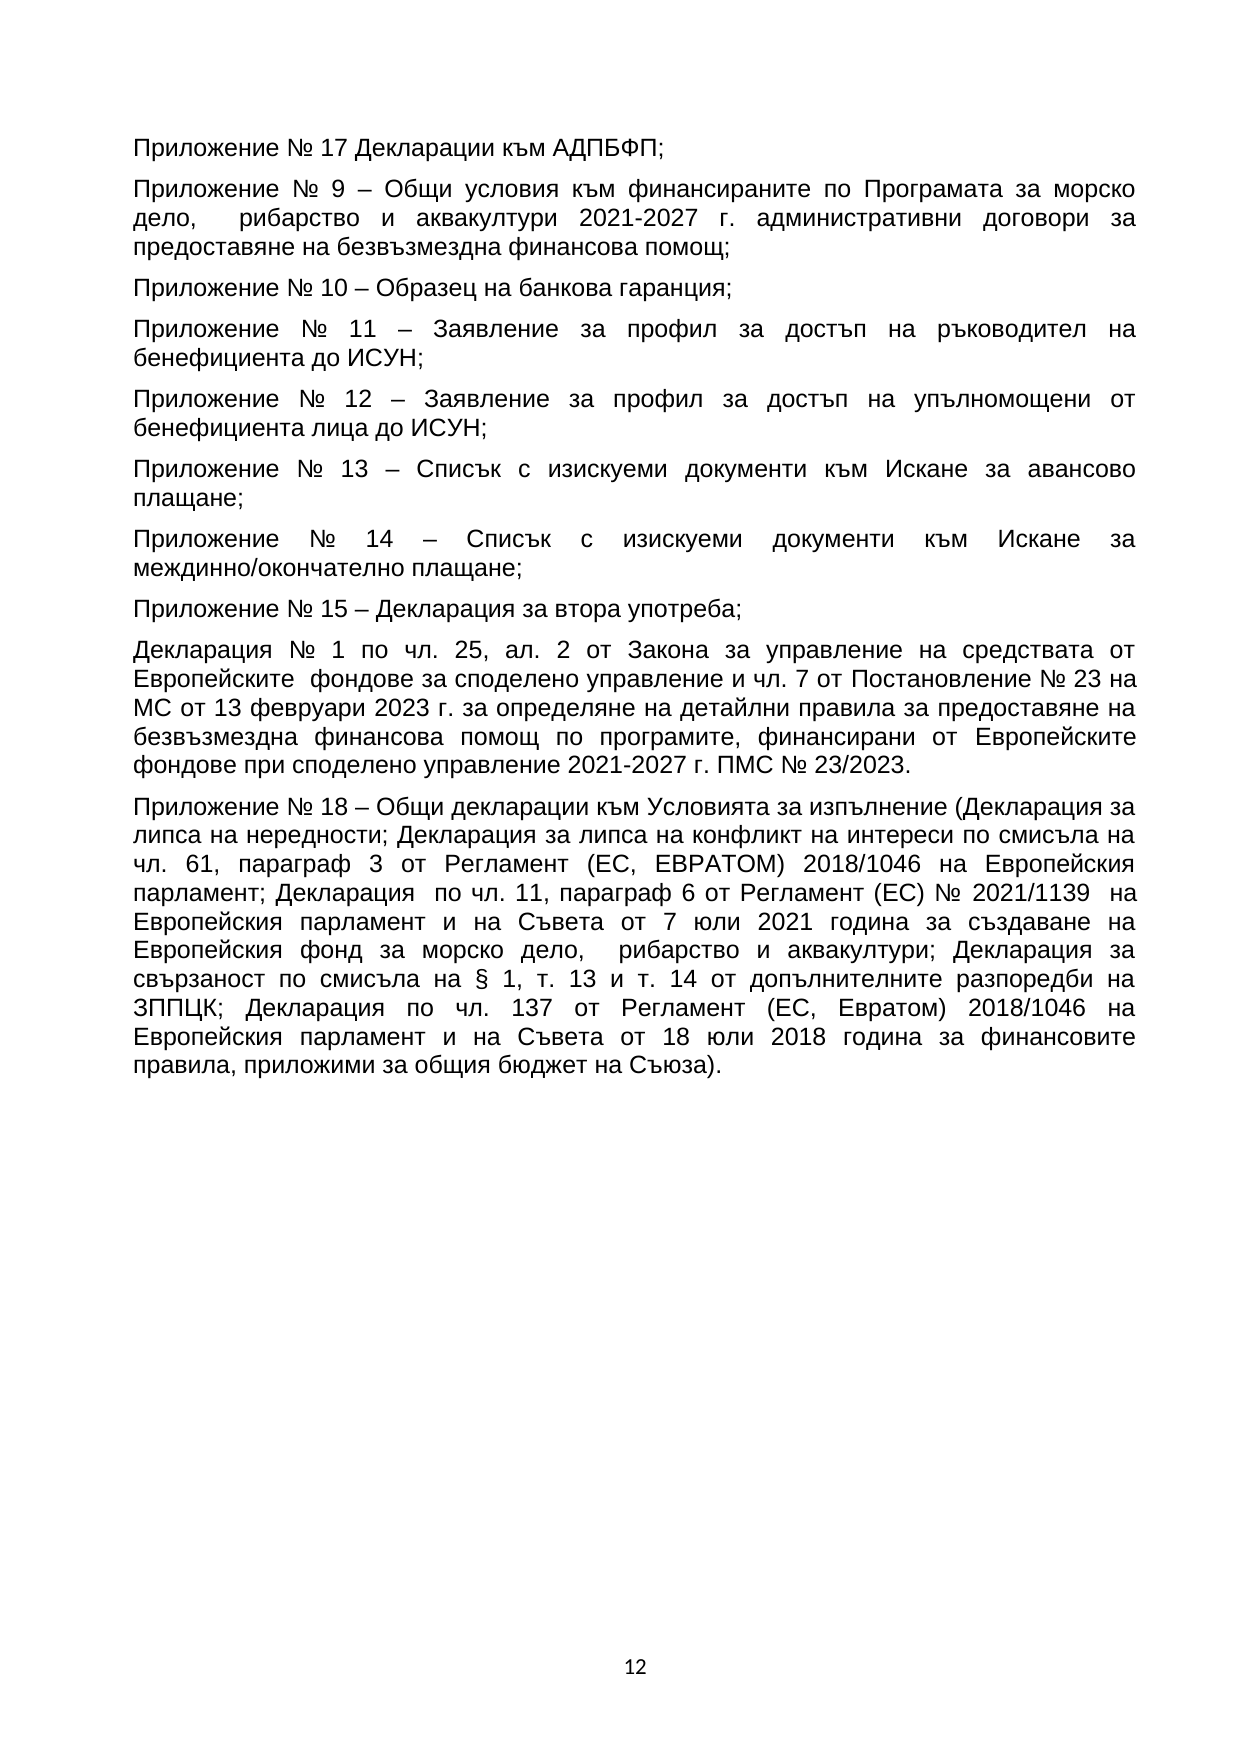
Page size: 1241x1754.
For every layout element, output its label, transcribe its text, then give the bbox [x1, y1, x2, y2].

text Приложение № 18 – Общи декларации към Условията за изпълнение (Декларация за липса на нередности; Декларация за липса на конфликт на интереси по смисъла на чл. 61, параграф 3 от Регламент (ЕС, ЕВРАТОМ) 2018/1046 на Европейския парламент; Декларация по чл. 11, параграф 6 от Регламент (ЕС) № 2021/1139 на Европейския парламент и на Съвета от 7 юли 2021 година за създаване на Европейския фонд за морско дело, рибарство и аквакултури; Декларация за свързаност по смисъла на § 1, т. 13 и т. 14 от допълнителните разпоредби на ЗППЦК; Декларация по чл. 137 от Регламент (ЕС, Евратом) 2018/1046 на Европейския парламент и на Съвета от 18 юли 2018 година за финансовите правила, приложими за общия бюджет на Съюза). [133, 792, 1137, 1079]
text Приложение № 14 – Списък с изискуеми документи към Искане за междинно/окончателно плащане; [133, 524, 1137, 582]
text Приложение № 12 – Заявление за профил за достъп на упълномощени от бенефициента лица до ИСУН; [133, 384, 1137, 442]
text Приложение № 11 – Заявление за профил за достъп на ръководител на бенефициента до ИСУН; [133, 314, 1137, 372]
text Приложение № 13 – Списък с изискуеми документи към Искане за авансово плащане; [133, 454, 1137, 512]
text Приложение № 9 – Общи условия към финансираните по Програмата за морско дело, рибарство и аквакултури 2021-2027 г. административни договори за предоставяне на безвъзмездна финансова помощ; [133, 174, 1137, 260]
text Приложение № 17 Декларации към АДПБФП; [133, 133, 1137, 162]
text Декларация № 1 по чл. 25, ал. 2 от Закона за управление на средствата от Европейските фондове за споделено управление и чл. 7 от Постановление № 23 на МС от 13 февруари 2023 г. за определяне на детайлни правила за предоставяне на безвъзмездна финансова помощ по програмите, финансирани от Европейските фондове при споделено управление 2021-2027 г. ПМС № 23/2023. [133, 635, 1137, 779]
text Приложение № 10 – Образец на банкова гаранция; [133, 273, 1137, 302]
text Приложение № 15 – Декларация за втора употреба; [133, 594, 1137, 623]
